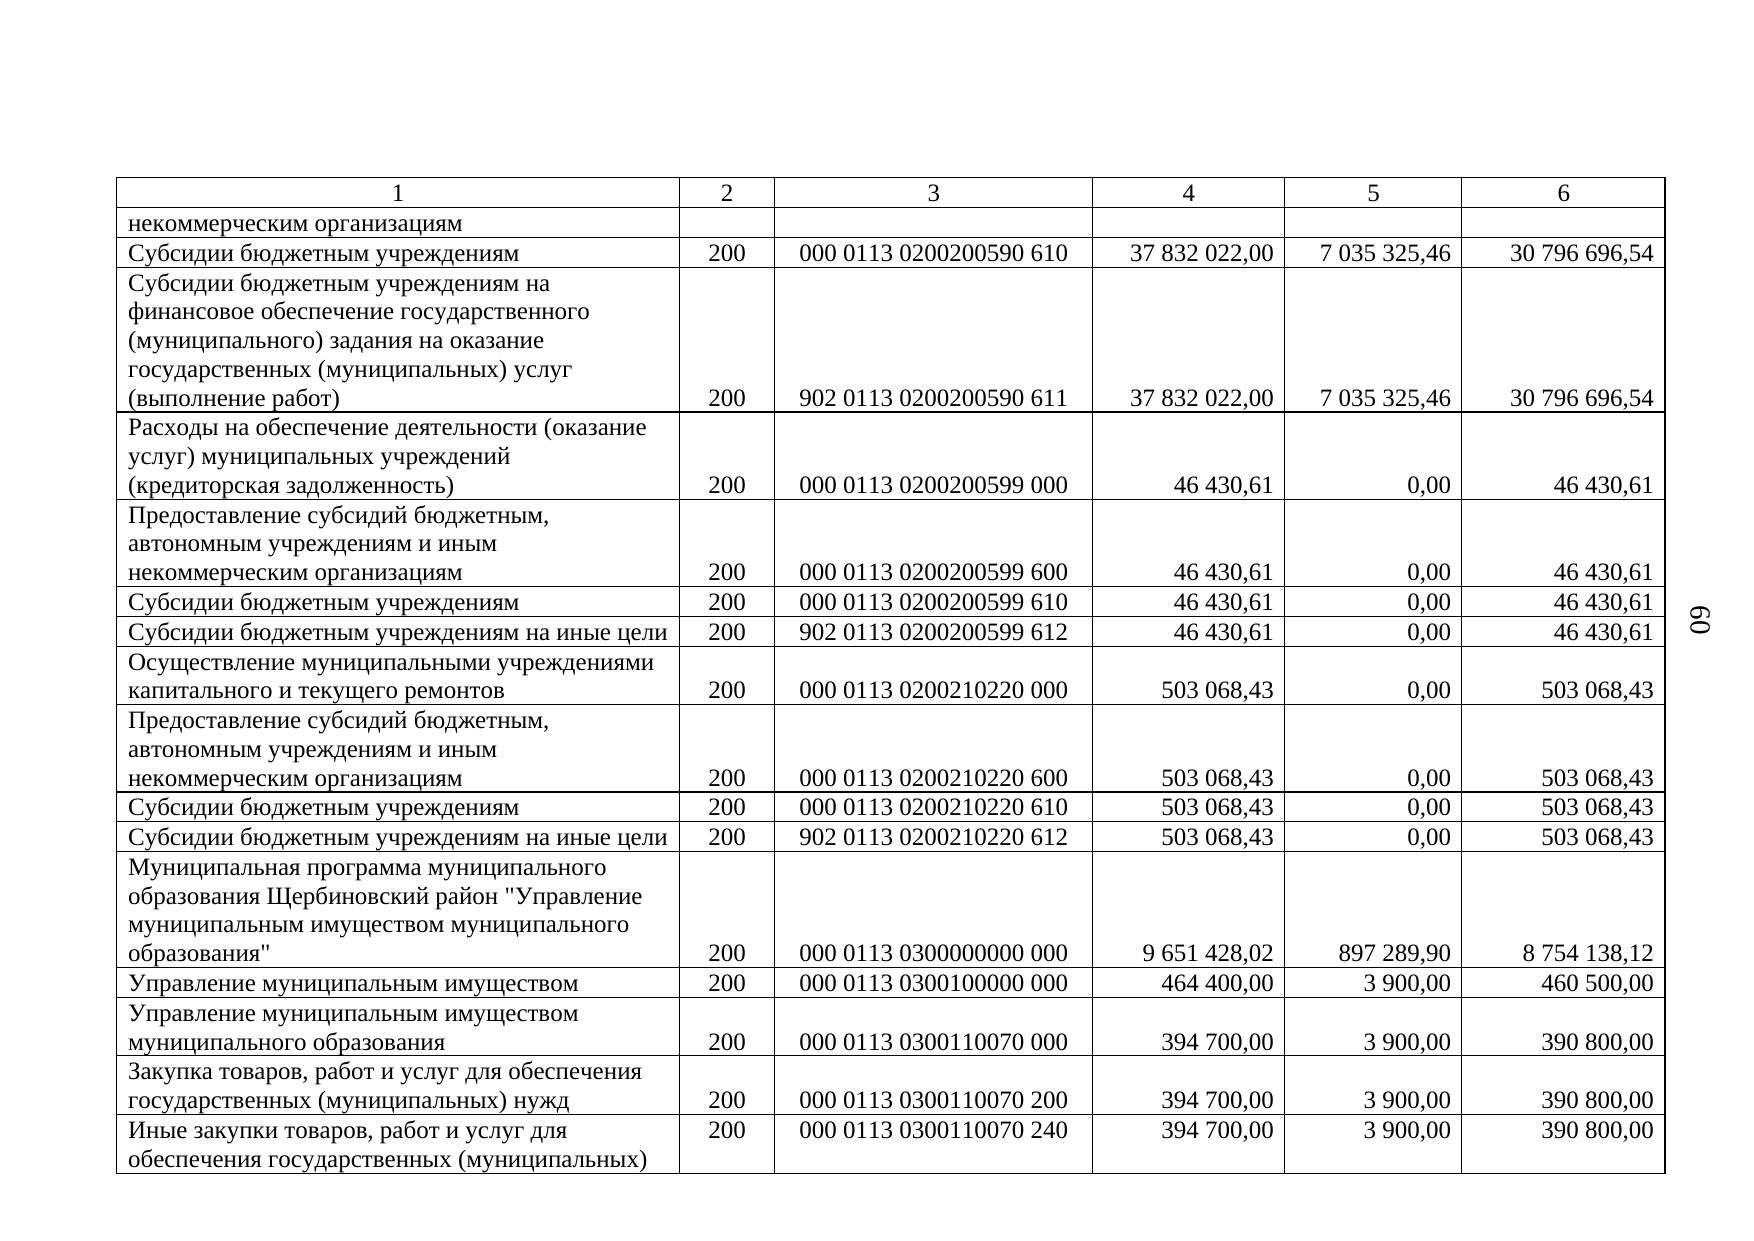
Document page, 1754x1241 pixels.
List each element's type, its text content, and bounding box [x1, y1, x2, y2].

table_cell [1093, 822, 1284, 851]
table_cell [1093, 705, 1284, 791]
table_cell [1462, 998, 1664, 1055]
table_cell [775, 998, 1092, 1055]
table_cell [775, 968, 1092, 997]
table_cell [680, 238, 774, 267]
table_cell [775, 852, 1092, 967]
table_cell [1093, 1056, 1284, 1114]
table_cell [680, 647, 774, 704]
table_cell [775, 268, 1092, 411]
table_header 1 [117, 178, 679, 207]
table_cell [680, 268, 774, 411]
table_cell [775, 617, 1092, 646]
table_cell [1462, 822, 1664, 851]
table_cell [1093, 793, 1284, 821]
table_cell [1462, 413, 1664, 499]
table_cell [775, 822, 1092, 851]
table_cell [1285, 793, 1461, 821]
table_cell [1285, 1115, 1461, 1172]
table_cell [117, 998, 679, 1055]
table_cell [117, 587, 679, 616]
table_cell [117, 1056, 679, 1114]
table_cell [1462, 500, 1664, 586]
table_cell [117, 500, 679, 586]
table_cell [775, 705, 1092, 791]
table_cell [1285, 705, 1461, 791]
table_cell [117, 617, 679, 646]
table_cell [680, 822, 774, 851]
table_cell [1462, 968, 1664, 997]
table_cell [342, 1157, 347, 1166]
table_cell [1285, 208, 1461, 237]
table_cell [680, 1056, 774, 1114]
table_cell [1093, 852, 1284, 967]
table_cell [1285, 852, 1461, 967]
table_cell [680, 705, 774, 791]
table_header 6 [1462, 178, 1664, 207]
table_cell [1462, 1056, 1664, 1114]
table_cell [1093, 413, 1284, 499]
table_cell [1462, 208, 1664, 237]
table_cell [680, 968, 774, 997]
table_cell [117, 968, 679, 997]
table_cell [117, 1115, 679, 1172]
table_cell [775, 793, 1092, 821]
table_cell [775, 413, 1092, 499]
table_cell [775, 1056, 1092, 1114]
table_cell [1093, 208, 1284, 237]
table_header 5 [1285, 178, 1461, 207]
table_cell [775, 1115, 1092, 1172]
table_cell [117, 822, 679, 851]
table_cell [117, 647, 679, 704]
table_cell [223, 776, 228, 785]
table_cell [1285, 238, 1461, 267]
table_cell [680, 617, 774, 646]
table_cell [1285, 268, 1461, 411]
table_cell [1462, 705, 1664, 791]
table_header 4 [1093, 178, 1284, 207]
table_header 3 [775, 178, 1092, 207]
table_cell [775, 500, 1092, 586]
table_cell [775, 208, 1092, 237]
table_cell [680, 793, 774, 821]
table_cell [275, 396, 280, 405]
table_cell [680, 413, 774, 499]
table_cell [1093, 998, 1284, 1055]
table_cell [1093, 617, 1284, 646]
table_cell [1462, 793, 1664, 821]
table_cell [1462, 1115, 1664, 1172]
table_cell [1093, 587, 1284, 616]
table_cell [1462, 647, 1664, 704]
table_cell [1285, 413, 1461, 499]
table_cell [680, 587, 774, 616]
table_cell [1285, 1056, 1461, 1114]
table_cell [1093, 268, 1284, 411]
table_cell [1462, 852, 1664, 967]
table_header 2 [680, 178, 774, 207]
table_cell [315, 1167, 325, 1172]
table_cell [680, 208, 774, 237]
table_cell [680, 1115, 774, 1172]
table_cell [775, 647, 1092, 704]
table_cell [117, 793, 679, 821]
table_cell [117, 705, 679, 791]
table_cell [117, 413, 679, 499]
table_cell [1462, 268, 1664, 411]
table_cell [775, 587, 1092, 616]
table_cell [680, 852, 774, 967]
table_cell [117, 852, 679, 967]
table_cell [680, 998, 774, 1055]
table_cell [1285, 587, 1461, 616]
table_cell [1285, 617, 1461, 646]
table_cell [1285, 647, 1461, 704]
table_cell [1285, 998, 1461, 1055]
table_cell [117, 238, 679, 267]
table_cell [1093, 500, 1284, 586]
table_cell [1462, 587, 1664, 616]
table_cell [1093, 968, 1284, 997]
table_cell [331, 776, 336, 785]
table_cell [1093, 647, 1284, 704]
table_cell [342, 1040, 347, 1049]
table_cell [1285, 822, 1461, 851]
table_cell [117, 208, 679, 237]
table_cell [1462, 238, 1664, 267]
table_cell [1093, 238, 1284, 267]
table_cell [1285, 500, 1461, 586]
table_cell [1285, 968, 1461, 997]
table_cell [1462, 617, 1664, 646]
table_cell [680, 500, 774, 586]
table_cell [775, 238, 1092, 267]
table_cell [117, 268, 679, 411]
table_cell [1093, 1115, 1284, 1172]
